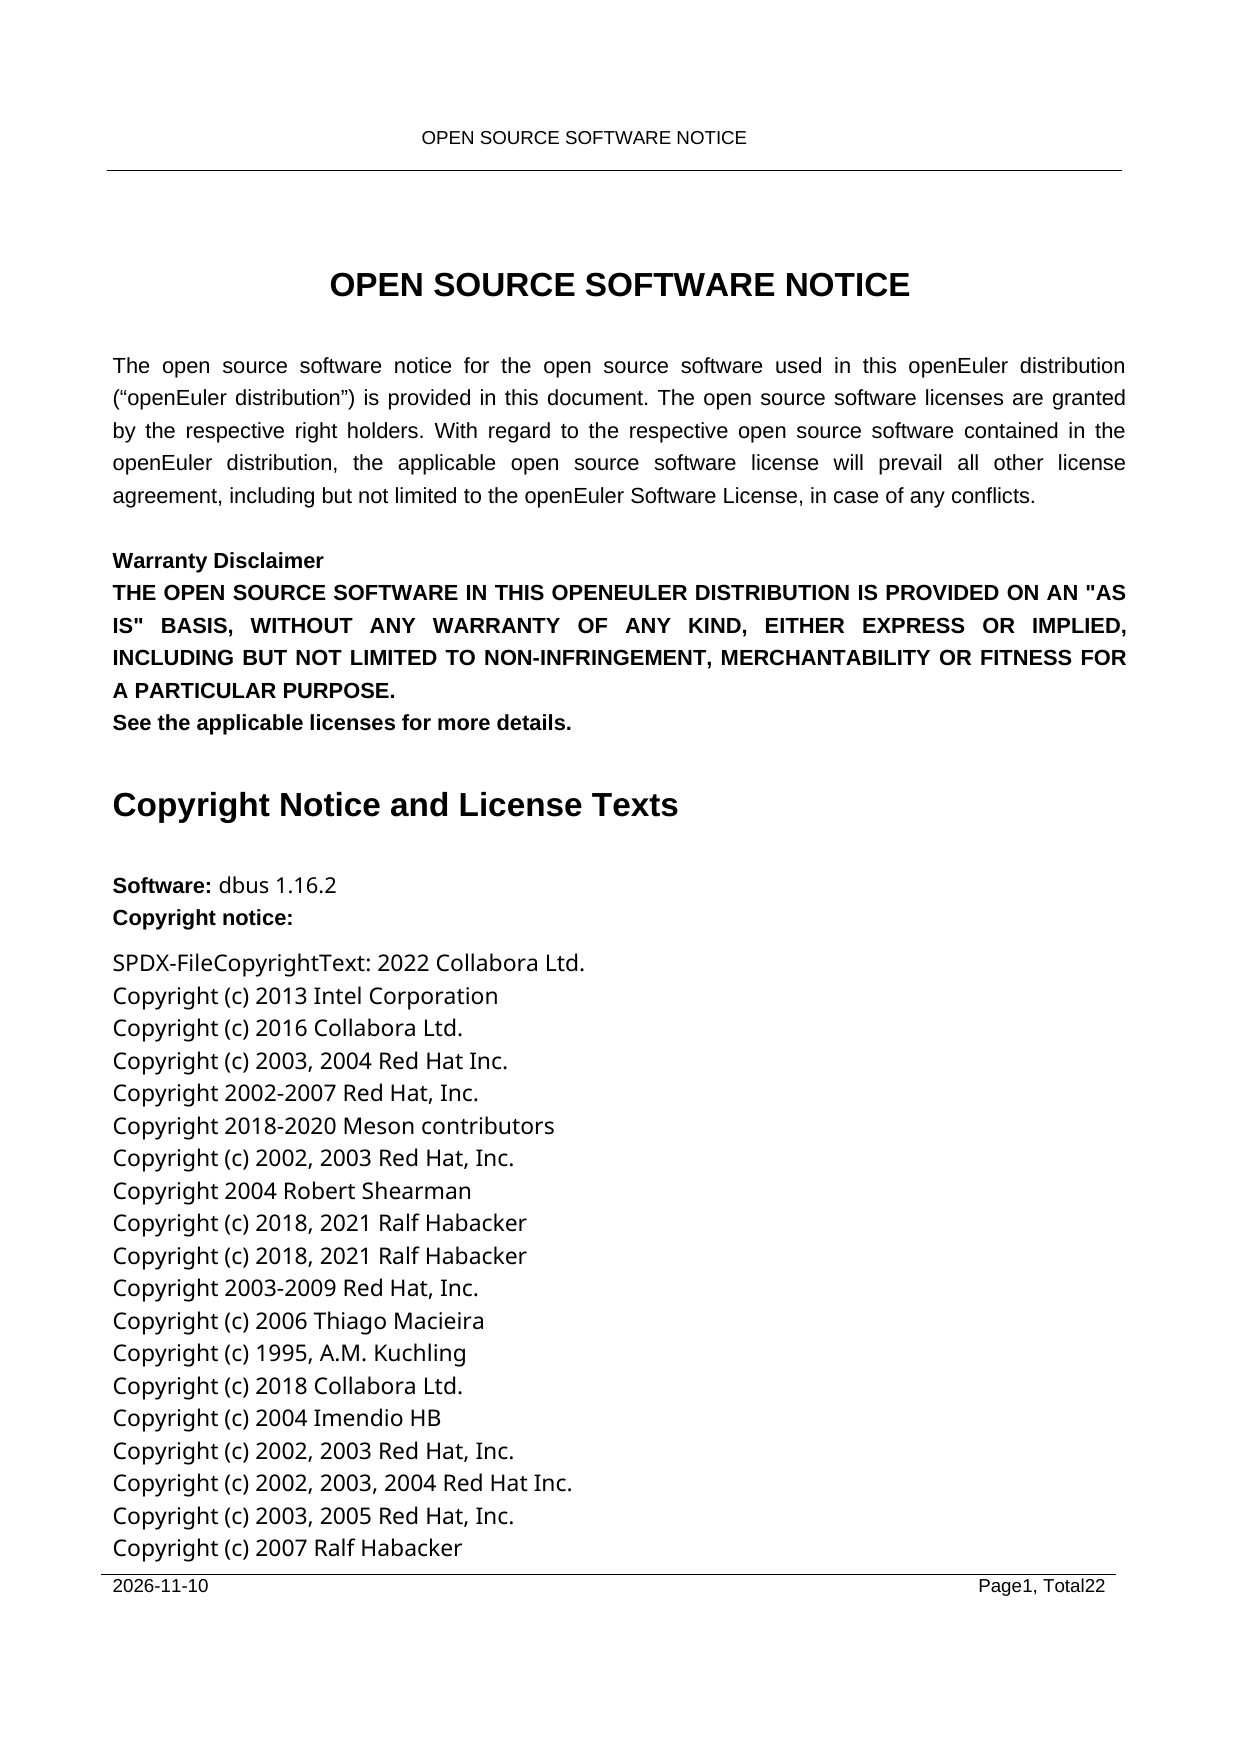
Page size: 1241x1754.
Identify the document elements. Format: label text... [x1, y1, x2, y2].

text Copyright Notice and License Texts [112, 771, 1128, 836]
text Warranty Disclaimer [112, 544, 1128, 576]
text The open source software notice for the open source software used in this openEuler distribution (“openEuler distribution”) is provided in this document. The open source software licenses are granted by the respective right holders. With regard to the respective open source software contained in the openEuler distribution, the applicable open source software license will prevail all other license agreement, including but not limited to the openEuler Software License, in case of any conflicts. [112, 349, 1128, 511]
text OPEN SOURCE SOFTWARE NOTICE [112, 251, 1128, 316]
title Software: dbus 1.16.2 [112, 869, 1128, 901]
text THE OPEN SOURCE SOFTWARE IN THIS OPENEULER DISTRIBUTION IS PROVIDED ON AN "AS IS" BASIS, WITHOUT ANY WARRANTY OF ANY KIND, EITHER EXPRESS OR IMPLIED, INCLUDING BUT NOT LIMITED TO NON-INFRINGEMENT, MERCHANTABILITY OR FITNESS FOR A PARTICULAR PURPOSE. See the applicable licenses for more details. [112, 576, 1128, 739]
text Copyright notice: [112, 901, 1128, 934]
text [112, 947, 1128, 1564]
